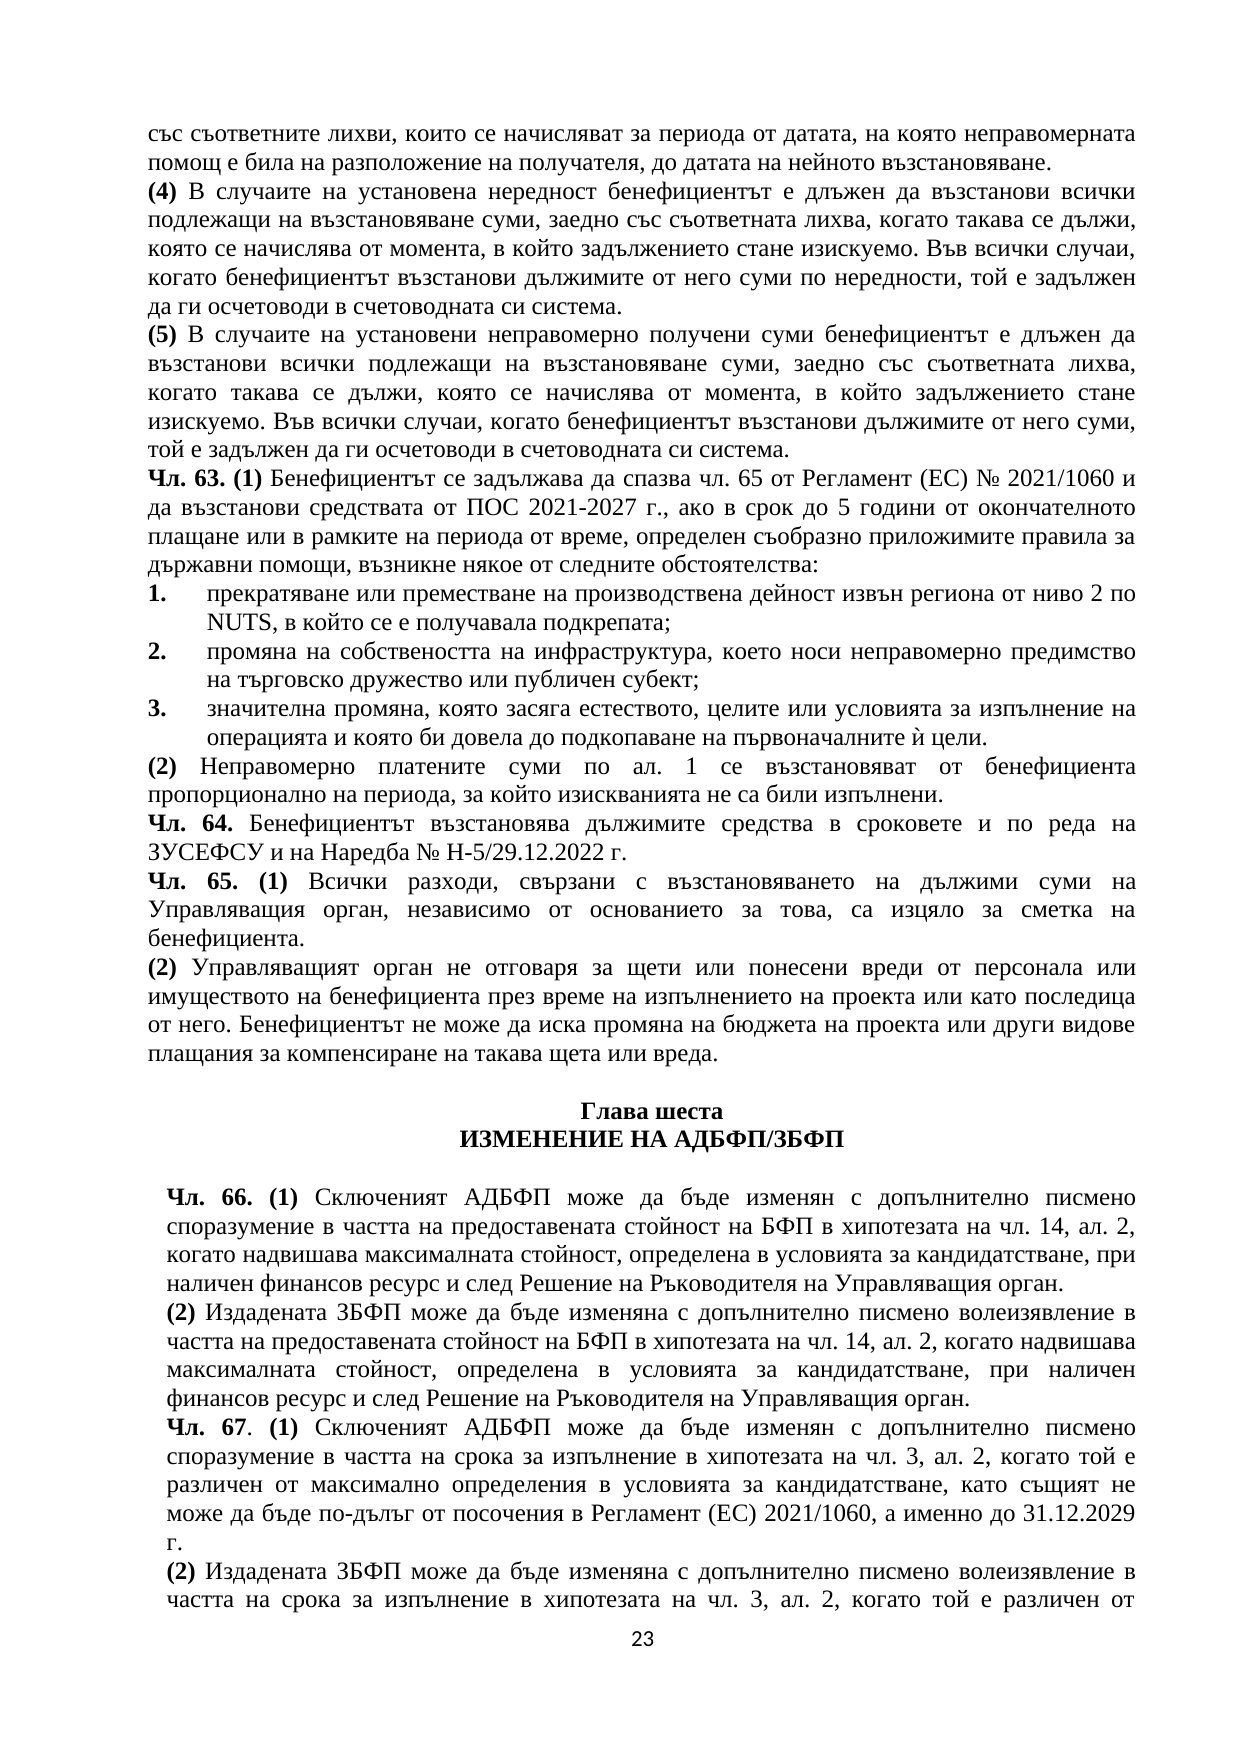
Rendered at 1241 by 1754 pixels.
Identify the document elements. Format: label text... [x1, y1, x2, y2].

text ИЗМЕНЕНИЕ НА АДБФП/ЗБФП [166, 1124, 1137, 1153]
text (2) Неправомерно платените суми по ал. 1 се възстановяват от бенефициента пропорционално на периода, за който изискванията не са били изпълнени. [148, 751, 1137, 808]
text Чл. 63. (1) Бенефициентът се задължава да спазва чл. 65 от Регламент (ЕС) № 2021/1060 и да възстанови средствата от ПОС 2021-2027 г., ако в срок до 5 години от окончателното плащане или в рамките на периода от време, определен съобразно приложимите правила за държавни помощи, възникне някое от следните обстоятелства: [148, 463, 1137, 578]
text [148, 118, 1137, 176]
text Чл. 65. (1) Всички разходи, свързани с възстановяването на дължими суми на Управляващия орган, независимо от основанието за това, са изцяло за сметка на бенефициента. [148, 866, 1137, 952]
text (5) В случаите на установени неправомерно получени суми бенефициентът е длъжен да възстанови всички подлежащи на възстановяване суми, заедно със съответната лихва, когато такава се дължи, която се начислява от момента, в който задължението стане изискуемо. Във всички случаи, когато бенефициентът възстанови дължимите от него суми, той е задължен да ги осчетоводи в счетоводната си система. [148, 319, 1137, 463]
text (2) Управляващият орган не отговаря за щети или понесени вреди от персонала или имуществото на бенефициента през време на изпълнението на проекта или като последица от него. Бенефициентът не може да иска промяна на бюджета на проекта или други видове плащания за компенсиране на такава щета или вреда. [148, 952, 1137, 1067]
list значителна промяна, която засяга естеството, целите или условията за изпълнение на операцията и която би довела до подкопаване на първоначалните ѝ цели. [148, 693, 1137, 751]
text (4) В случаите на установена нередност бенефициентът е длъжен да възстанови всички подлежащи на възстановяване суми, заедно със съответната лихва, когато такава се дължи, която се начислява от момента, в който задължението стане изискуемо. Във всички случаи, когато бенефициентът възстанови дължимите от него суми по нередности, той е задължен да ги осчетоводи в счетоводната си система. [148, 176, 1137, 319]
text Глава шеста [166, 1096, 1137, 1124]
text Чл. 66. (1) Сключеният АДБФП може да бъде изменян с допълнително писмено споразумение в частта на предоставената стойност на БФП в хипотезата на чл. 14, ал. 2, когато надвишава максималната стойност, определена в условията за кандидатстване, при наличен финансов ресурс и след Решение на Ръководителя на Управляващия орган. [166, 1182, 1137, 1297]
list прекратяване или преместване на производствена дейност извън региона от ниво 2 по NUTS, в който се е получавала подкрепата; [148, 578, 1137, 636]
text Чл. 67. (1) Сключеният АДБФП може да бъде изменян с допълнително писмено споразумение в частта на срока за изпълнение в хипотезата на чл. 3, ал. 2, когато той е различен от максимално определения в условията за кандидатстване, като същият не може да бъде по-дълъг от посочения в Регламент (ЕС) 2021/1060, а именно до 31.12.2029 г. [166, 1412, 1137, 1556]
text (2) Издадената ЗБФП може да бъде изменяна с допълнително писмено волеизявление в частта на предоставената стойност на БФП в хипотезата на чл. 14, ал. 2, когато надвишава максималната стойност, определена в условията за кандидатстване, при наличен финансов ресурс и след Решение на Ръководителя на Управляващия орган. [166, 1297, 1137, 1412]
list промяна на собствеността на инфраструктура, което носи неправомерно предимство на търговско дружество или публичен субект; [148, 636, 1137, 693]
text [166, 1556, 1137, 1613]
text Чл. 64. Бенефициентът възстановява дължимите средства в сроковете и по реда на ЗУСЕФСУ и на Наредба № Н-5/29.12.2022 г. [148, 808, 1137, 866]
